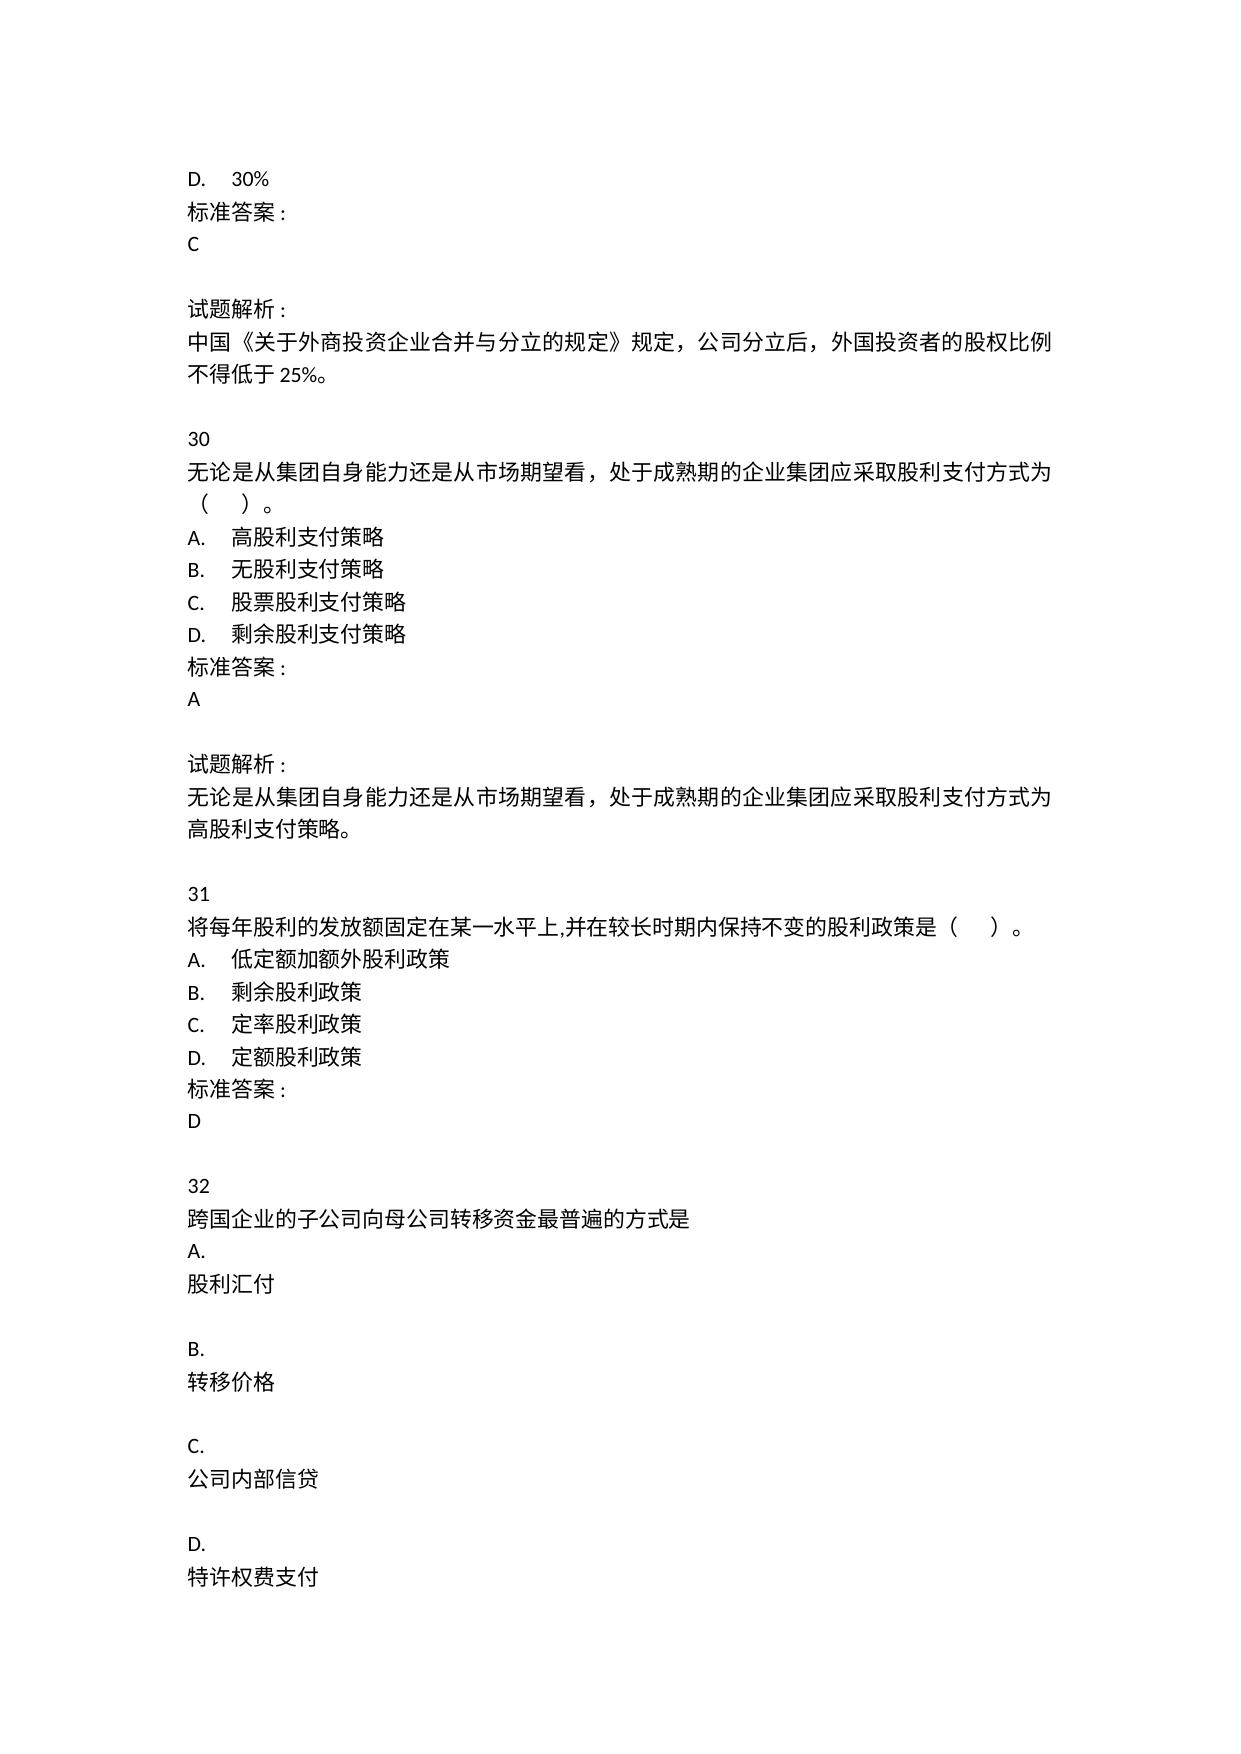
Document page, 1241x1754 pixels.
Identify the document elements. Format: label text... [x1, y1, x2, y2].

text B. [187, 1332, 1053, 1364]
text D. 剩余股利支付策略 [187, 617, 1053, 649]
text A. [187, 1234, 1053, 1267]
text C. 股票股利支付策略 [187, 584, 1053, 617]
text C. [187, 1429, 1053, 1462]
text 32 [187, 1169, 1053, 1202]
text 标准答案 : [187, 1072, 1053, 1104]
text 无论是从集团自身能力还是从市场期望看，处于成熟期的企业集团应采取股利支付方式为高股利支付策略。 [187, 779, 1053, 844]
text B. 无股利支付策略 [187, 552, 1053, 584]
text 标准答案 : [187, 194, 1053, 227]
text A. 高股利支付策略 [187, 519, 1053, 552]
text 31 [187, 877, 1053, 909]
text 跨国企业的子公司向母公司转移资金最普遍的方式是 [187, 1202, 1053, 1234]
text 试题解析 : [187, 747, 1053, 779]
text 中国《关于外商投资企业合并与分立的规定》规定，公司分立后，外国投资者的股权比例不得低于25%。 [187, 324, 1053, 389]
text 30 [187, 422, 1053, 454]
text D [187, 1104, 1053, 1137]
text B. 剩余股利政策 [187, 974, 1053, 1007]
text 转移价格 [187, 1364, 1053, 1397]
text D. 30% [187, 162, 1053, 194]
text C. 定率股利政策 [187, 1007, 1053, 1039]
text 标准答案 : [187, 649, 1053, 682]
text C [187, 227, 1053, 259]
text D. [187, 1527, 1053, 1559]
text A [187, 682, 1053, 714]
text 试题解析 : [187, 292, 1053, 324]
text 公司内部信贷 [187, 1462, 1053, 1494]
text 股利汇付 [187, 1267, 1053, 1299]
text 将每年股利的发放额固定在某一水平上,并在较长时期内保持不变的股利政策是（ ）。 [187, 909, 1053, 942]
text D. 定额股利政策 [187, 1039, 1053, 1072]
text 无论是从集团自身能力还是从市场期望看，处于成熟期的企业集团应采取股利支付方式为（ ）。 [187, 454, 1053, 519]
text A. 低定额加额外股利政策 [187, 942, 1053, 974]
text 特许权费支付 [187, 1559, 1053, 1592]
